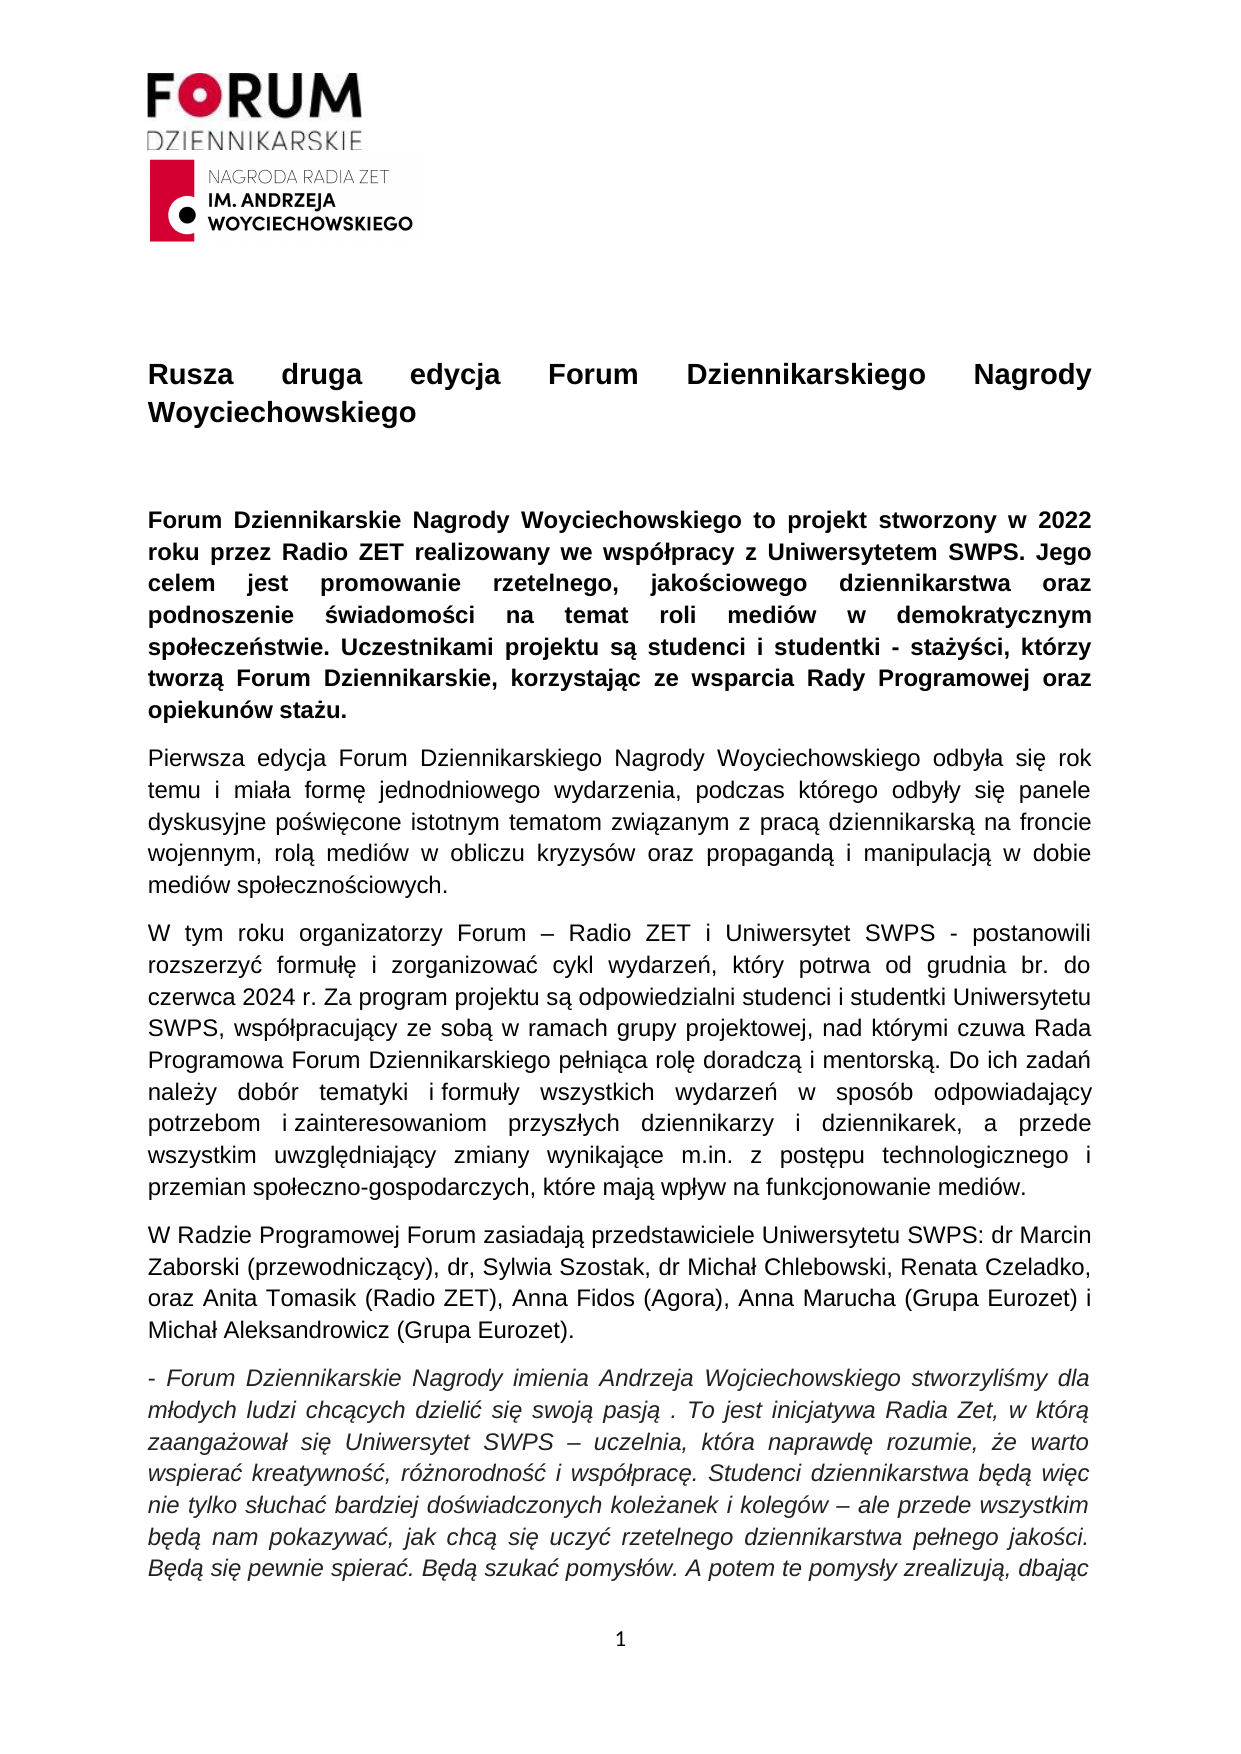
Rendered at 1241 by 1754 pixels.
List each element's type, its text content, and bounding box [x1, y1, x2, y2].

picture [147, 73, 419, 244]
text W Radzie Programowej Forum zasiadają przedstawiciele Uniwersytetu SWPS: dr Marcin Zaborski (przewodniczący), dr, Sylwia Szostak, dr Michał Chlebowski, Renata Czeladko, oraz Anita Tomasik (Radio ZET), Anna Fidos (Agora), Anna Marucha (Grupa Eurozet) i Michał Aleksandrowicz (Grupa Eurozet). [148, 1221, 1093, 1343]
text Rusza druga edycja Forum Dziennikarskiego Nagrody Woyciechowskiego [148, 357, 1093, 429]
text Forum Dziennikarskie Nagrody Woyciechowskiego to projekt stworzony w 2022 roku przez Radio ZET realizowany we współpracy z Uniwersytetem SWPS. Jego celem jest promowanie rzetelnego, jakościowego dziennikarstwa oraz podnoszenie świadomości na temat roli mediów w demokratycznym społeczeństwie. Uczestnikami projektu są studenci i studentki - stażyści, którzy tworzą Forum Dziennikarskie, korzystając ze wsparcia Rady Programowej oraz opiekunów stażu. [148, 506, 1093, 723]
text Pierwsza edycja Forum Dziennikarskiego Nagrody Woyciechowskiego odbyła się rok temu i miała formę jednodniowego wydarzenia, podczas którego odbyły się panele dyskusyjne poświęcone istotnym tematom związanym z pracą dziennikarską na froncie wojennym, rolą mediów w obliczu kryzysów oraz propagandą i manipulacją w dobie mediów społecznościowych. [148, 744, 1093, 898]
text W tym roku organizatorzy Forum – Radio ZET i Uniwersytet SWPS - postanowili rozszerzyć formułę i zorganizować cykl wydarzeń, który potrwa od grudnia br. do czerwca 2024 r. Za program projektu są odpowiedzialni studenci i studentki Uniwersytetu SWPS, współpracujący ze sobą w ramach grupy projektowej, nad którymi czuwa Rada Programowa Forum Dziennikarskiego pełniąca rolę doradczą i mentorską. Do ich zadań należy dobór tematyki i formuły wszystkich wydarzeń w sposób odpowiadający potrzebom i zainteresowaniom przyszłych dziennikarzy i dziennikarek, a przede wszystkim uwzględniający zmiany wynikające m.in. z postępu technologicznego i przemian społeczno-gospodarczych, które mają wpływ na funkcjonowanie mediów. [148, 919, 1093, 1200]
